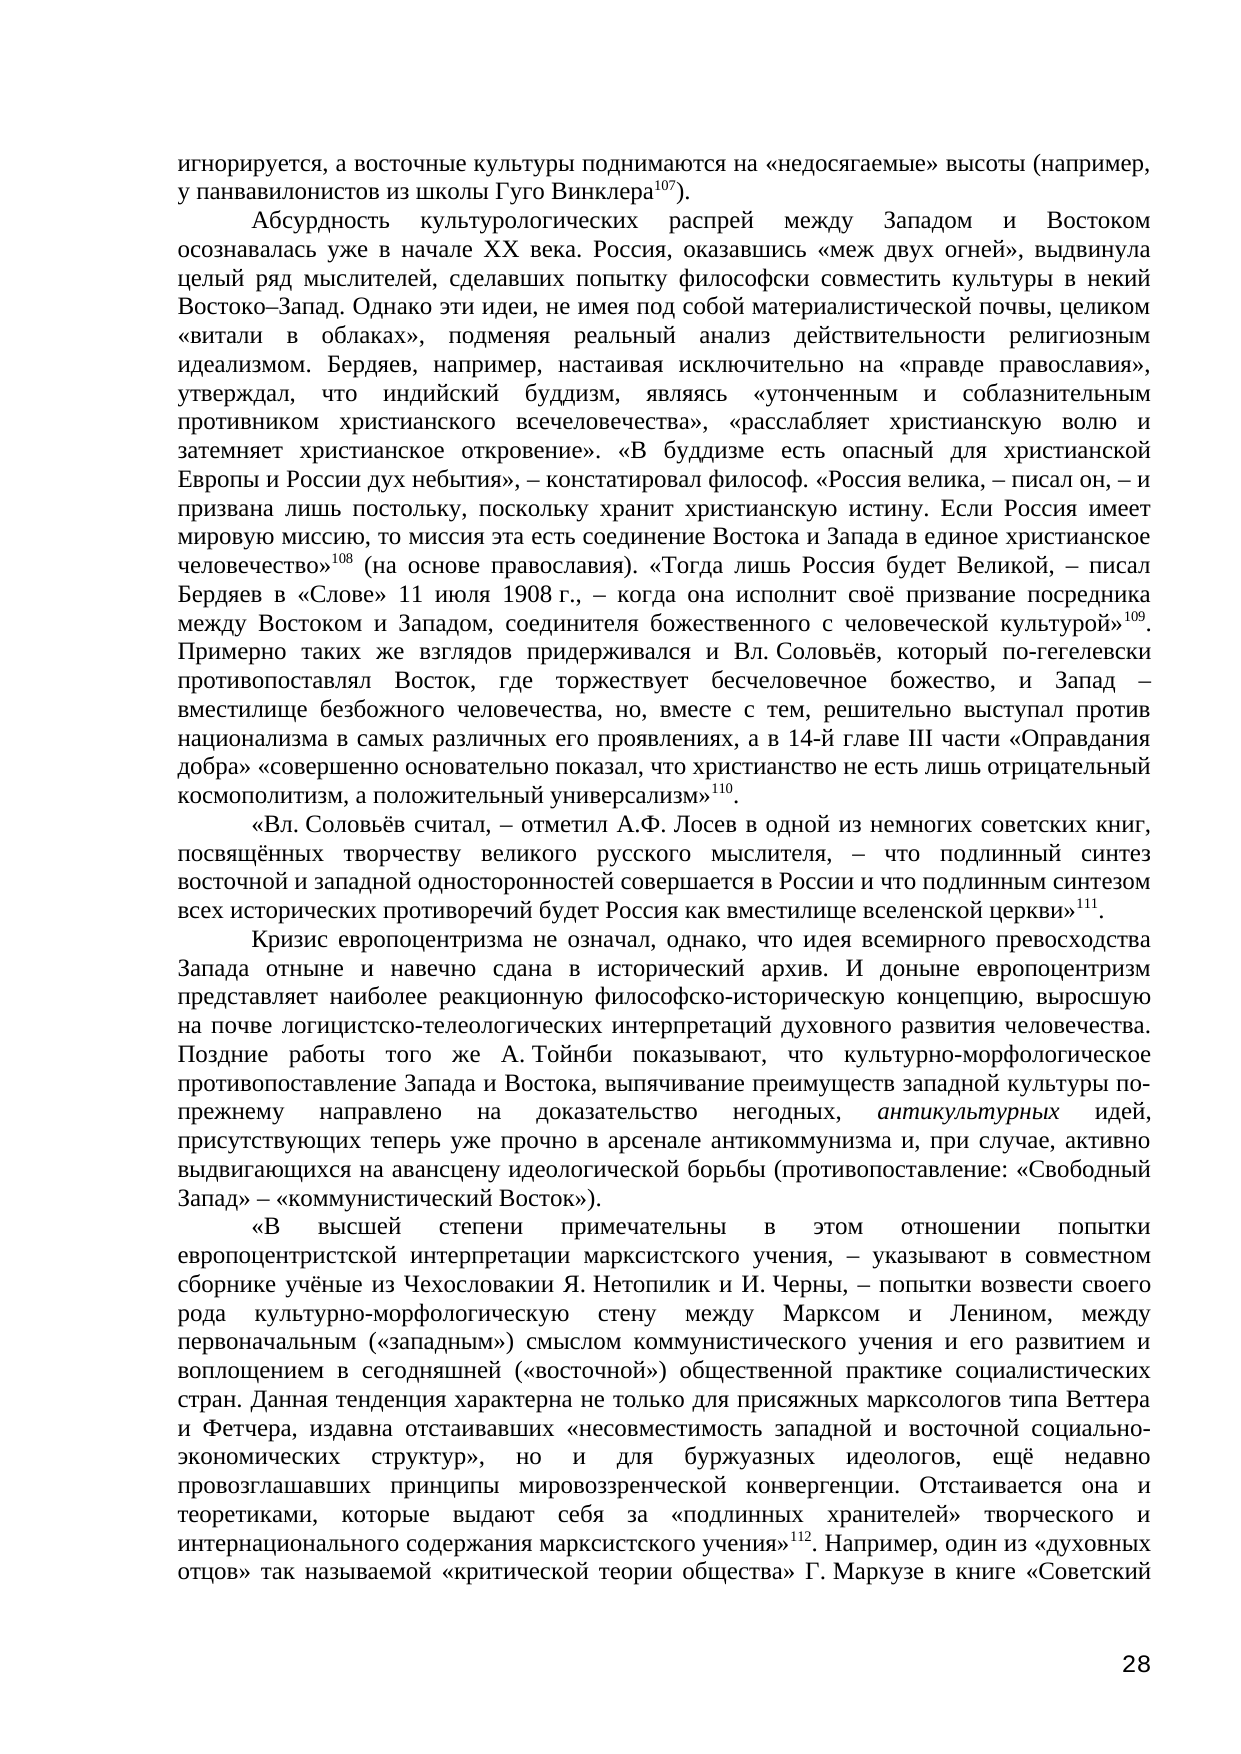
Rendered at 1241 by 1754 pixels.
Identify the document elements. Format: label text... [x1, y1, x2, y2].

text «Вл. Соловьёв считал, – отметил А.Ф. Лосев в одной из немногих советских книг, посвящённых творчеству великого русского мыслителя, – что подлинный синтез восточной и западной односторонностей совершается в России и что подлинным синтезом всех исторических противоречий будет Россия как вместилище вселенской церкви». [177, 809, 1152, 924]
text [177, 1211, 1152, 1585]
text Кризис европоцентризма не означал, однако, что идея всемирного превосходства Запада отныне и навечно сдана в исторический архив. И доныне европоцентризм представляет наиболее реакционную философско-историческую концепцию, выросшую на почве логицистско-телеологических интерпретаций духовного развития человечества. Поздние работы того же А. Тойнби показывают, что культурно-морфологическое противопоставление Запада и Востока, выпячивание преимуществ западной культуры по-прежнему направлено на доказательство негодных, антикультурных идей, присутствующих теперь уже прочно в арсенале антикоммунизма и, при случае, активно выдвигающихся на авансцену идеологической борьбы (противопоставление: «Свободный Запад» – «коммунистический Восток»). [177, 924, 1152, 1211]
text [177, 148, 1152, 205]
text Абсурдность культурологических распрей между Западом и Востоком осознавалась уже в начале XX века. Россия, оказавшись «меж двух огней», выдвинула целый ряд мыслителей, сделавших попытку философски совместить культуры в некий Востоко–Запад. Однако эти идеи, не имея под собой материалистической почвы, целиком «витали в облаках», подменяя реальный анализ действительности религиозным идеализмом. Бердяев, например, настаивая исключительно на «правде православия», утверждал, что индийский буддизм, являясь «утонченным и соблазнительным противником христианского всечеловечества», «расслабляет христианскую волю и затемняет христианское откровение». «В буддизме есть опасный для христианской Европы и России дух небытия», – констатировал философ. «Россия велика, – писал он, – и призвана лишь постольку, поскольку хранит христианскую истину. Если Россия имеет мировую миссию, то миссия эта есть соединение Востока и Запада в единое христианское человечество» (на основе православия). «Тогда лишь Россия будет Великой, – писал Бердяев в «Слове» 11 июля 1908 г., – когда она исполнит своё призвание посредника между Востоком и Западом, соединителя божественного с человеческой культурой». Примерно таких же взглядов придерживался и Вл. Соловьёв, который по-гегелевски противопоставлял Восток, где торжествует бесчеловечное божество, и Запад – вместилище безбожного человечества, но, вместе с тем, решительно выступал против национализма в самых различных его проявлениях, а в 14-й главе III части «Оправдания добра» «совершенно основательно показал, что христианство не есть лишь отрицательный космополитизм, а положительный универсализм». [177, 205, 1152, 809]
